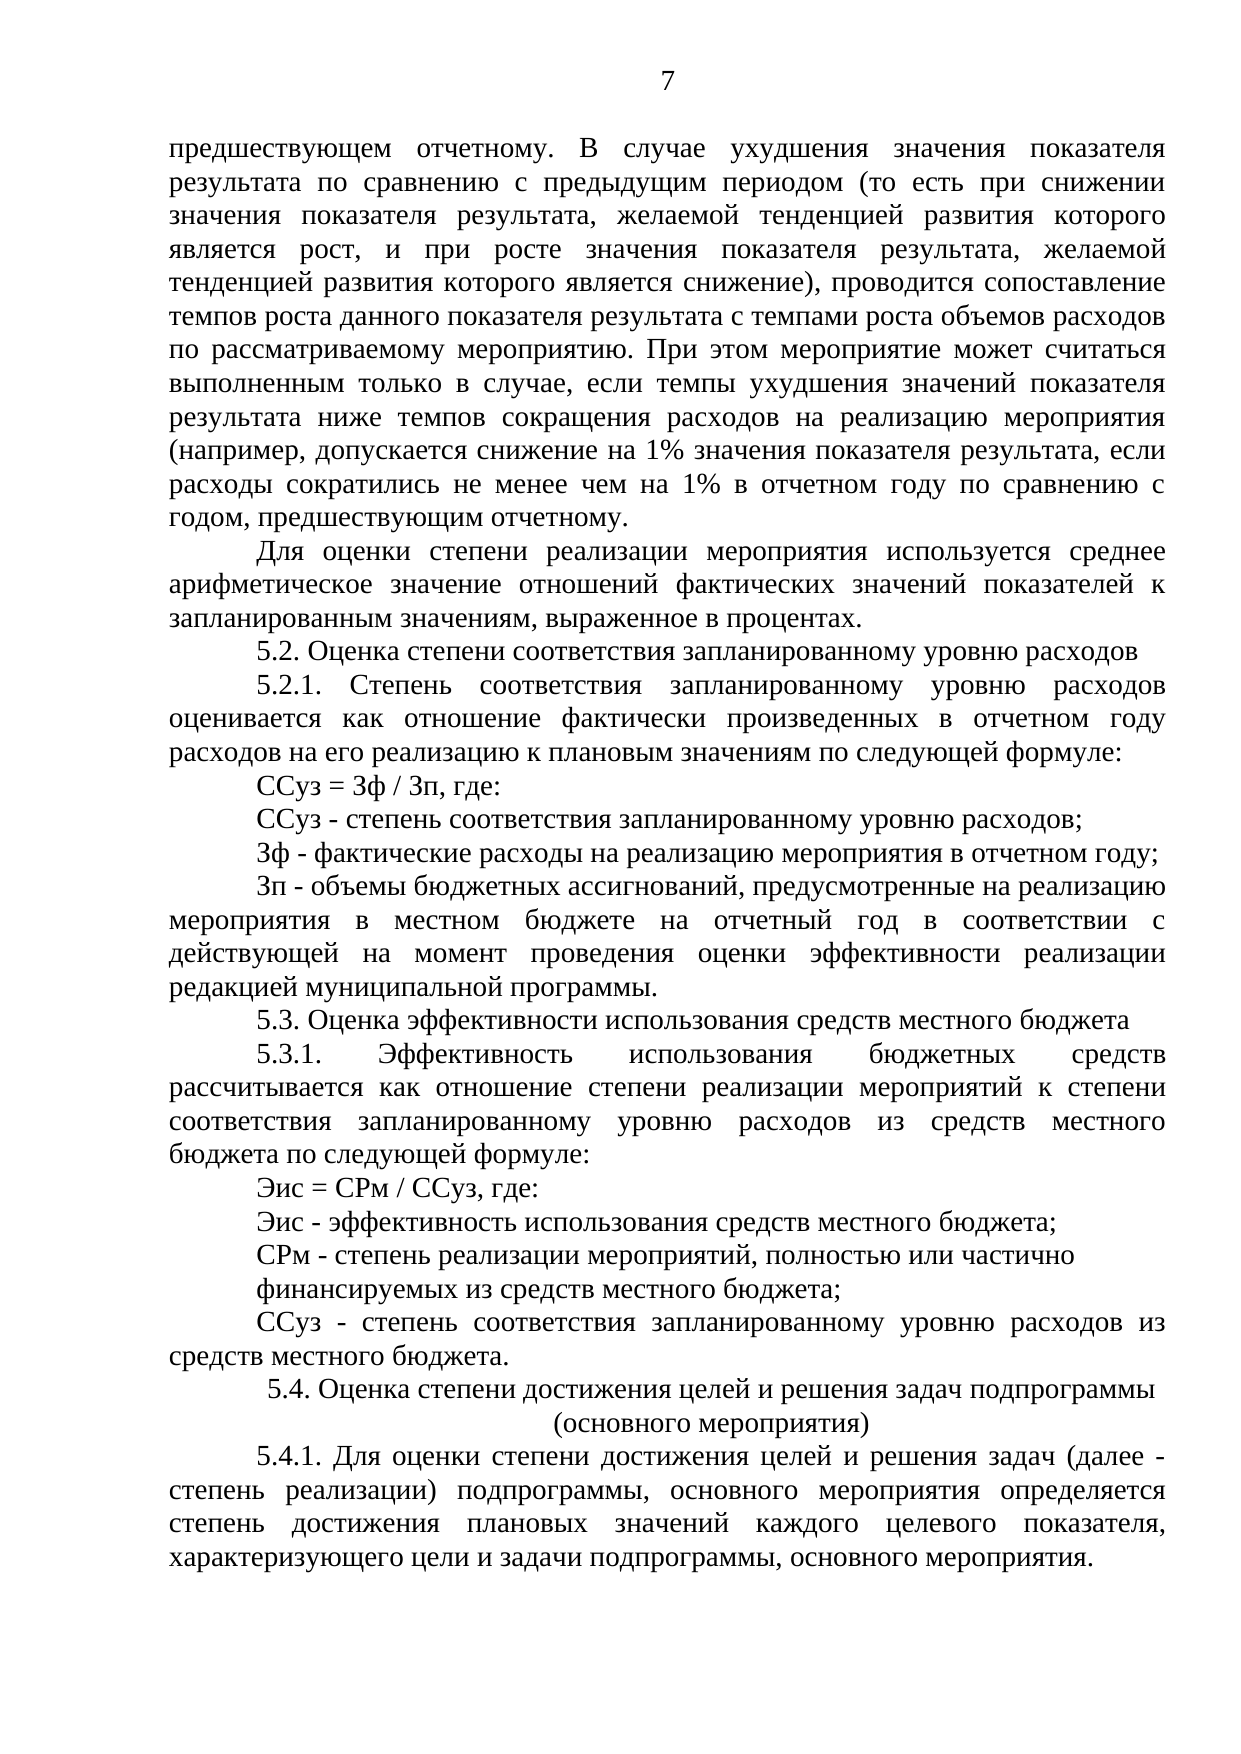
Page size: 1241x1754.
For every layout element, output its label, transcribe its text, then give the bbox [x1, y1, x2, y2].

text 5.4.1. Для оценки степени достижения целей и решения задач (далее - степень реализации) подпрограммы, основного мероприятия определяется степень достижения плановых значений каждого целевого показателя, характеризующего цели и задачи подпрограммы, основного мероприятия. [169, 1438, 1167, 1573]
text 5.3. Оценка эффективности использования средств местного бюджета [169, 1002, 1167, 1036]
text Эис - эффективность использования средств местного бюджета; [169, 1204, 1167, 1237]
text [169, 58, 1167, 533]
text 5.3.1. Эффективность использования бюджетных средств рассчитывается как отношение степени реализации мероприятий к степени соответствия запланированному уровню расходов из средств местного бюджета по следующей формуле: [169, 1036, 1167, 1170]
text ССуз - степень соответствия запланированному уровню расходов; [169, 801, 1167, 835]
subtitle (основного мероприятия) [169, 1405, 1167, 1438]
text 5.2.1. Степень соответствия запланированному уровню расходов оценивается как отношение фактически произведенных в отчетном году расходов на его реализацию к плановым значениям по следующей формуле: [169, 667, 1167, 768]
text 5.2. Оценка степени соответствия запланированному уровню расходов [169, 633, 1167, 667]
text Эис = СРм / ССуз, где: [169, 1170, 1167, 1204]
text Зп - объемы бюджетных ассигнований, предусмотренные на реализацию мероприятия в местном бюджете на отчетный год в соответствии с действующей на момент проведения оценки эффективности реализации редакцией муниципальной программы. [169, 868, 1167, 1002]
text ССуз = Зф / Зп, где: [169, 768, 1167, 801]
text ССуз - степень соответствия запланированному уровню расходов из средств местного бюджета. [169, 1304, 1167, 1371]
text Для оценки степени реализации мероприятия используется среднее арифметическое значение отношений фактических значений показателей к запланированным значениям, выраженное в процентах. [169, 533, 1167, 633]
text финансируемых из средств местного бюджета; [169, 1271, 1167, 1304]
text Зф - фактические расходы на реализацию мероприятия в отчетном году; [169, 835, 1167, 868]
text СРм - степень реализации мероприятий, полностью или частично [169, 1237, 1167, 1271]
subtitle 5.4. Оценка степени достижения целей и решения задач подпрограммы [169, 1371, 1167, 1405]
